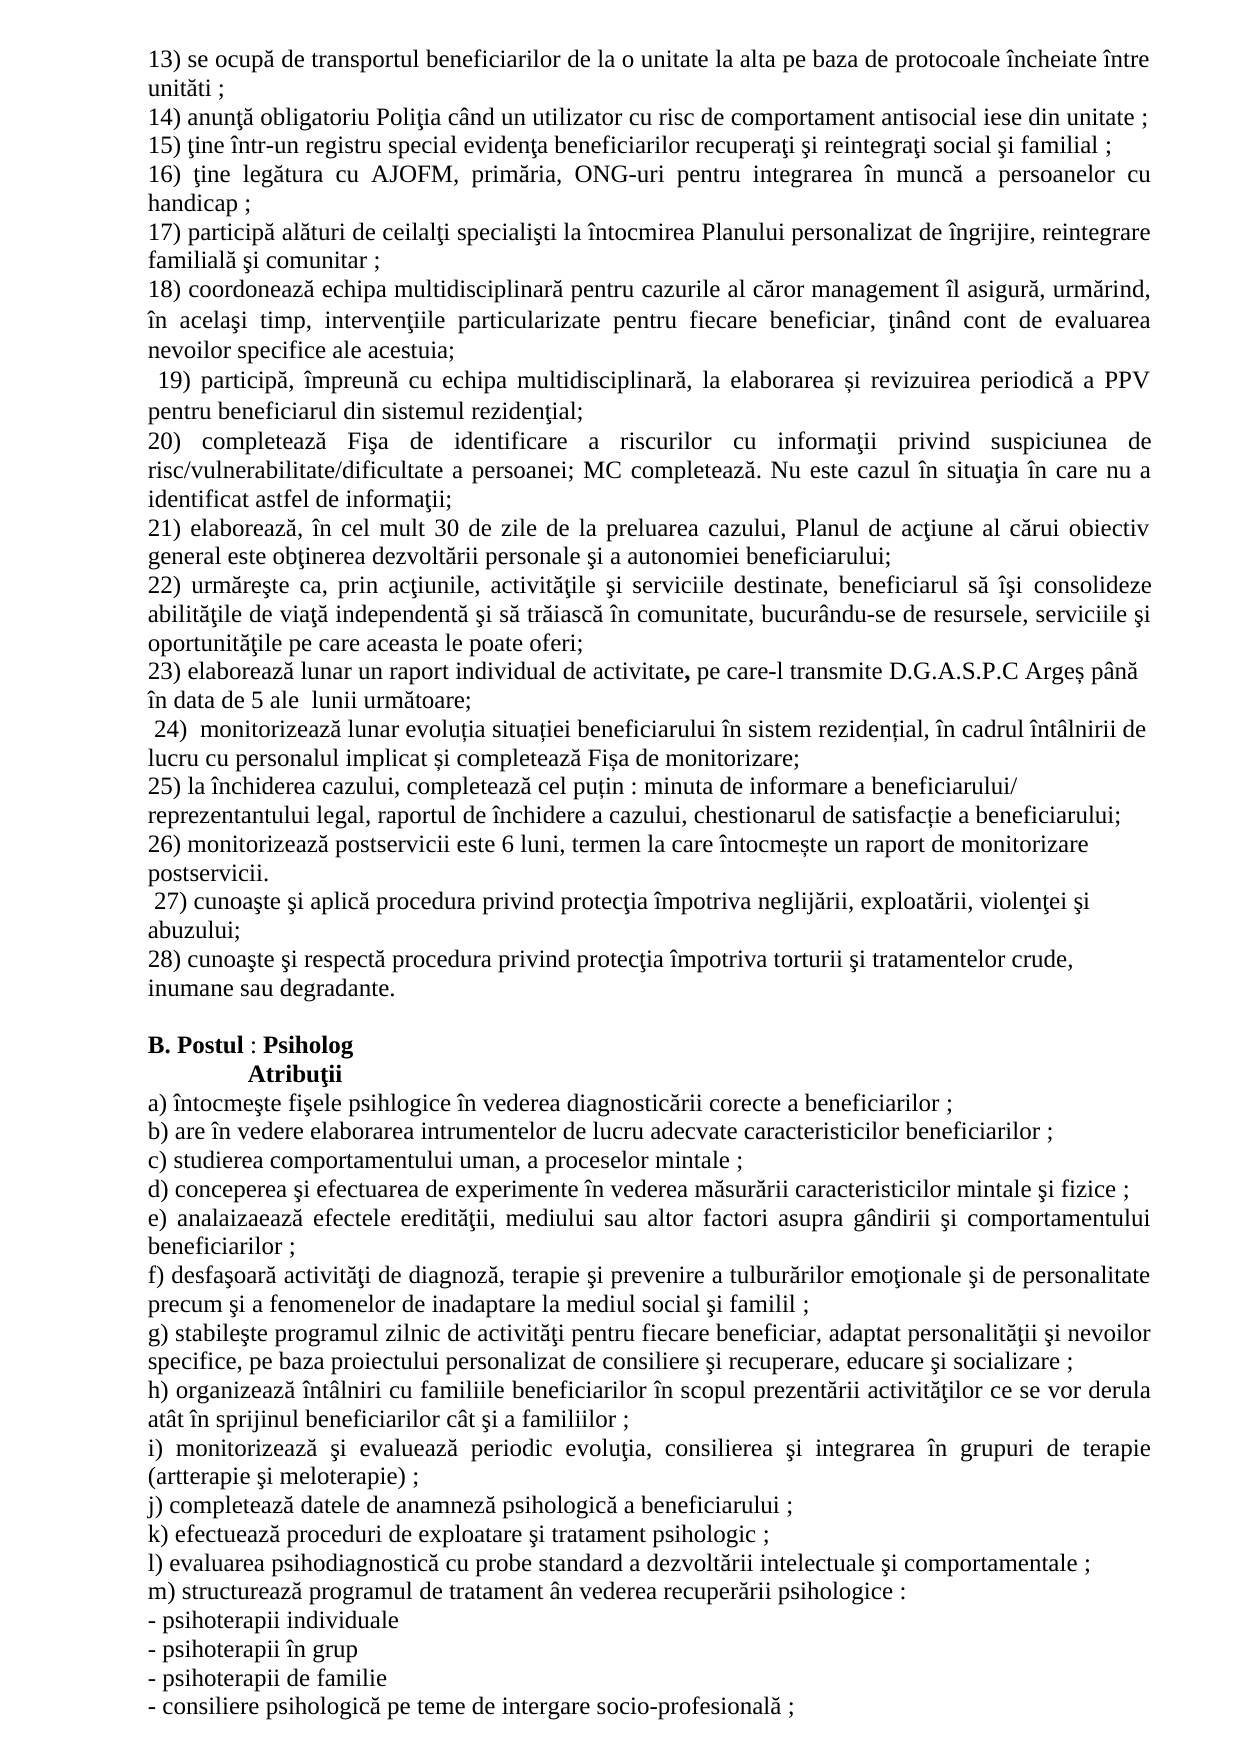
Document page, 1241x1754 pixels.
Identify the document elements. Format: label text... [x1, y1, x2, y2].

text i) monitorizează şi evaluează periodic evoluţia, consilierea şi integrarea în grupuri de terapie (artterapie şi meloterapie) ; [148, 1433, 1152, 1490]
text Atribuţii [148, 1059, 1152, 1088]
text - psihoterapii în grup [148, 1634, 1152, 1663]
text j) completează datele de anamneză psihologică a beneficiarului ; [148, 1490, 1152, 1519]
text g) stabileşte programul zilnic de activităţi pentru fiecare beneficiar, adaptat personalităţii şi nevoilor specifice, pe baza proiectului personalizat de consiliere şi recuperare, educare şi socializare ; [148, 1318, 1152, 1375]
text 22) urmăreşte ca, prin acţiunile, activităţile şi serviciile destinate, beneficiarul să îşi consolideze abilităţile de viaţă independentă şi să trăiască în comunitate, bucurându-se de resursele, serviciile şi oportunităţile pe care aceasta le poate oferi; [148, 570, 1152, 656]
text f) desfaşoară activităţi de diagnoză, terapie şi prevenire a tulburărilor emoţionale şi de personalitate precum şi a fenomenelor de inadaptare la mediul social şi familil ; [148, 1260, 1152, 1318]
text b) are în vedere elaborarea intrumentelor de lucru adecvate caracteristicilor beneficiarilor ; [148, 1116, 1152, 1145]
text 20) completează Fişa de identificare a riscurilor cu informaţii privind suspiciunea de risc/vulnerabilitate/dificultate a persoanei; MC completează. Nu este cazul în situaţia în care nu a identificat astfel de informaţii; [148, 426, 1152, 513]
text - consiliere psihologică pe teme de intergare socio-profesională ; [148, 1691, 1152, 1720]
text 21) elaborează, în cel mult 30 de zile de la preluarea cazului, Planul de acţiune al cărui obiectiv general este obţinerea dezvoltării personale şi a autonomiei beneficiarului; [148, 513, 1152, 570]
text 14) anunţă obligatoriu Poliţia când un utilizator cu risc de comportament antisocial iese din unitate ; [148, 102, 1152, 131]
text c) studierea comportamentului uman, a proceselor mintale ; [148, 1145, 1152, 1174]
text k) efectuează proceduri de exploatare şi tratament psihologic ; [148, 1519, 1152, 1548]
text 17) participă alături de ceilalţi specialişti la întocmirea Planului personalizat de îngrijire, reintegrare familială şi comunitar ; [148, 217, 1152, 274]
text - psihoterapii de familie [148, 1663, 1152, 1691]
text 18) coordonează echipa multidisciplinară pentru cazurile al căror management îl asigură, urmărind, în acelaşi timp, intervenţiile particularizate pentru fiecare beneficiar, ţinând cont de evaluarea nevoilor specifice ale acestuia; [148, 274, 1152, 364]
text 25) la închiderea cazului, completează cel puțin : minuta de informare a beneficiarului/ reprezentantului legal, raportul de închidere a cazului, chestionarul de satisfacție a beneficiarului; [148, 771, 1152, 829]
text m) structurează programul de tratament ân vederea recuperării psihologice : [148, 1576, 1152, 1605]
text l) evaluarea psihodiagnostică cu probe standard a dezvoltării intelectuale şi comportamentale ; [148, 1548, 1152, 1576]
text B. Postul : Psiholog [148, 1030, 1152, 1059]
text 26) monitorizează postservicii este 6 luni, termen la care întocmește un raport de monitorizare postservicii. [148, 829, 1152, 886]
text 16) ţine legătura cu AJOFM, primăria, ONG-uri pentru integrarea în muncă a persoanelor cu handicap ; [148, 159, 1152, 217]
text 13) se ocupă de transportul beneficiarilor de la o unitate la alta pe baza de protocoale încheiate între unităti ; [148, 44, 1152, 102]
text 27) cunoaşte şi aplică procedura privind protecţia împotriva neglijării, exploatării, violenţei şi abuzului; [148, 886, 1152, 944]
text h) organizează întâlniri cu familiile beneficiarilor în scopul prezentării activităţilor ce se vor derula atât în sprijinul beneficiarilor cât şi a familiilor ; [148, 1375, 1152, 1433]
text - psihoterapii individuale [148, 1605, 1152, 1634]
text e) analaizaează efectele eredităţii, mediului sau altor factori asupra gândirii şi comportamentului beneficiarilor ; [148, 1203, 1152, 1260]
text d) conceperea şi efectuarea de experimente în vederea măsurării caracteristicilor mintale şi fizice ; [148, 1174, 1152, 1203]
text 23) elaborează lunar un raport individual de activitate, pe care-l transmite D.G.A.S.P.C Argeș până în data de 5 ale lunii următoare; 24) monitorizează lunar evoluția situației beneficiarului în sistem rezidențial, în cadrul întâlnirii de lucru cu personalul implicat și completează Fișa de monitorizare; [148, 656, 1152, 771]
text 28) cunoaşte şi respectă procedura privind protecţia împotriva torturii şi tratamentelor crude, inumane sau degradante. [148, 944, 1152, 1001]
text a) întocmeşte fişele psihlogice în vederea diagnosticării corecte a beneficiarilor ; [148, 1088, 1152, 1116]
text 19) participă, împreună cu echipa multidisciplinară, la elaborarea și revizuirea periodică a PPV pentru beneficiarul din sistemul rezidenţial; [148, 366, 1152, 425]
text 15) ţine într-un registru special evidenţa beneficiarilor recuperaţi şi reintegraţi social şi familial ; [148, 131, 1152, 159]
